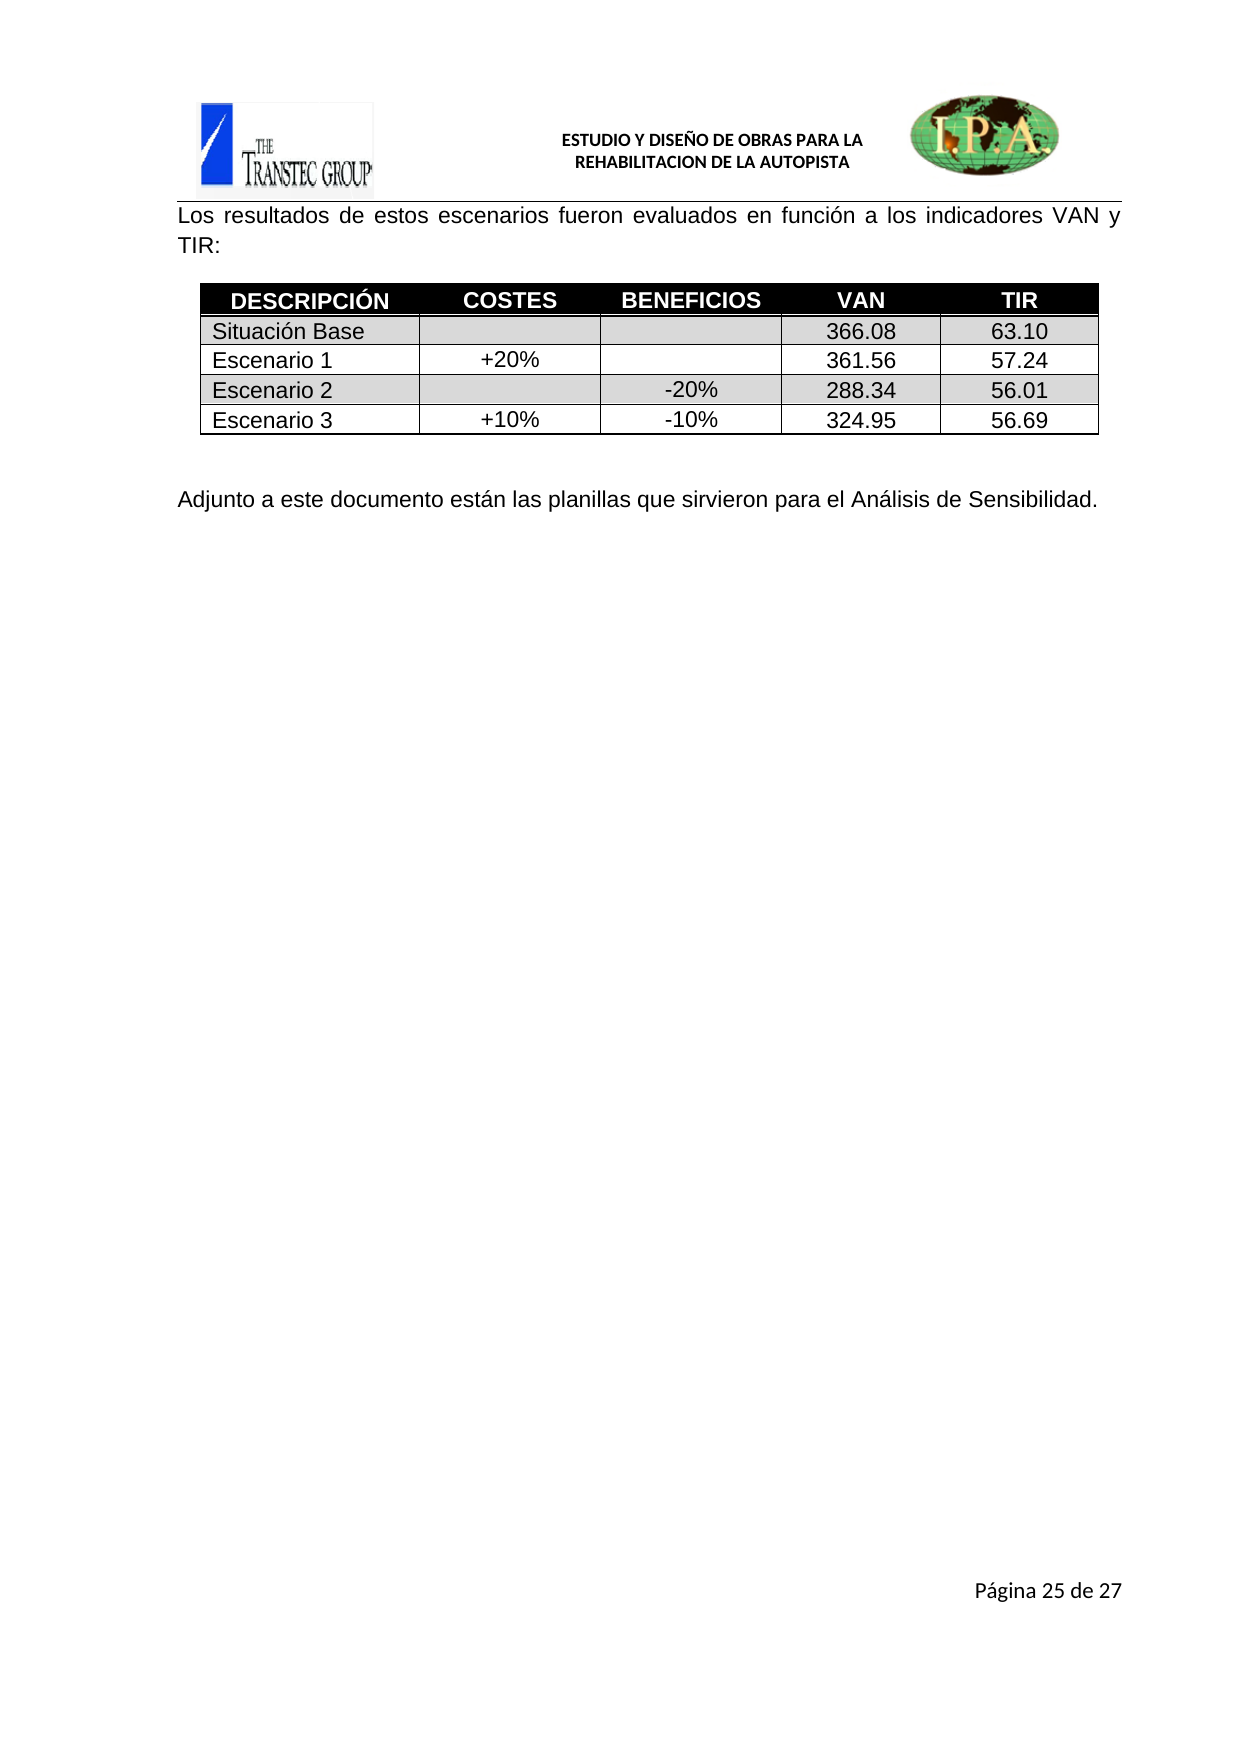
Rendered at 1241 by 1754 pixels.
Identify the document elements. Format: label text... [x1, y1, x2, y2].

table_cell 366.08 [782, 317, 940, 344]
table_cell [420, 317, 600, 344]
table_cell Escenario 2 [201, 375, 419, 403]
text Adjunto a este documento están las planillas que sirvieron para el Análisis de Sensibilidad. [177, 486, 1122, 513]
table_cell -20% [601, 375, 781, 403]
table_cell 56.01 [941, 375, 1098, 403]
table_cell 63.10 [941, 317, 1098, 344]
table_cell 57.24 [941, 345, 1098, 374]
table_header DESCRIPCIÓN [201, 285, 419, 314]
table_cell [420, 375, 600, 403]
table_header TIR [941, 285, 1098, 314]
table_cell -10% [601, 405, 781, 433]
table_cell 361.56 [782, 345, 940, 374]
table_cell +20% [420, 345, 600, 374]
picture [196, 102, 375, 199]
table_cell [601, 345, 781, 374]
text Los resultados de estos escenarios fueron evaluados en función a los indicadores VAN y TIR: [177, 202, 1122, 258]
table_header BENEFICIOS [601, 285, 781, 314]
table_cell +10% [420, 405, 600, 433]
table_cell 324.95 [782, 405, 940, 433]
table_cell 288.34 [782, 375, 940, 403]
table_header COSTES [420, 285, 600, 314]
table_cell [601, 317, 781, 344]
table_cell Situación Base [201, 317, 419, 344]
table_cell 56.69 [941, 405, 1098, 433]
table_cell Escenario 3 [201, 405, 419, 433]
picture [905, 73, 1063, 199]
table_cell Escenario 1 [201, 345, 419, 374]
table_header VAN [782, 285, 940, 314]
